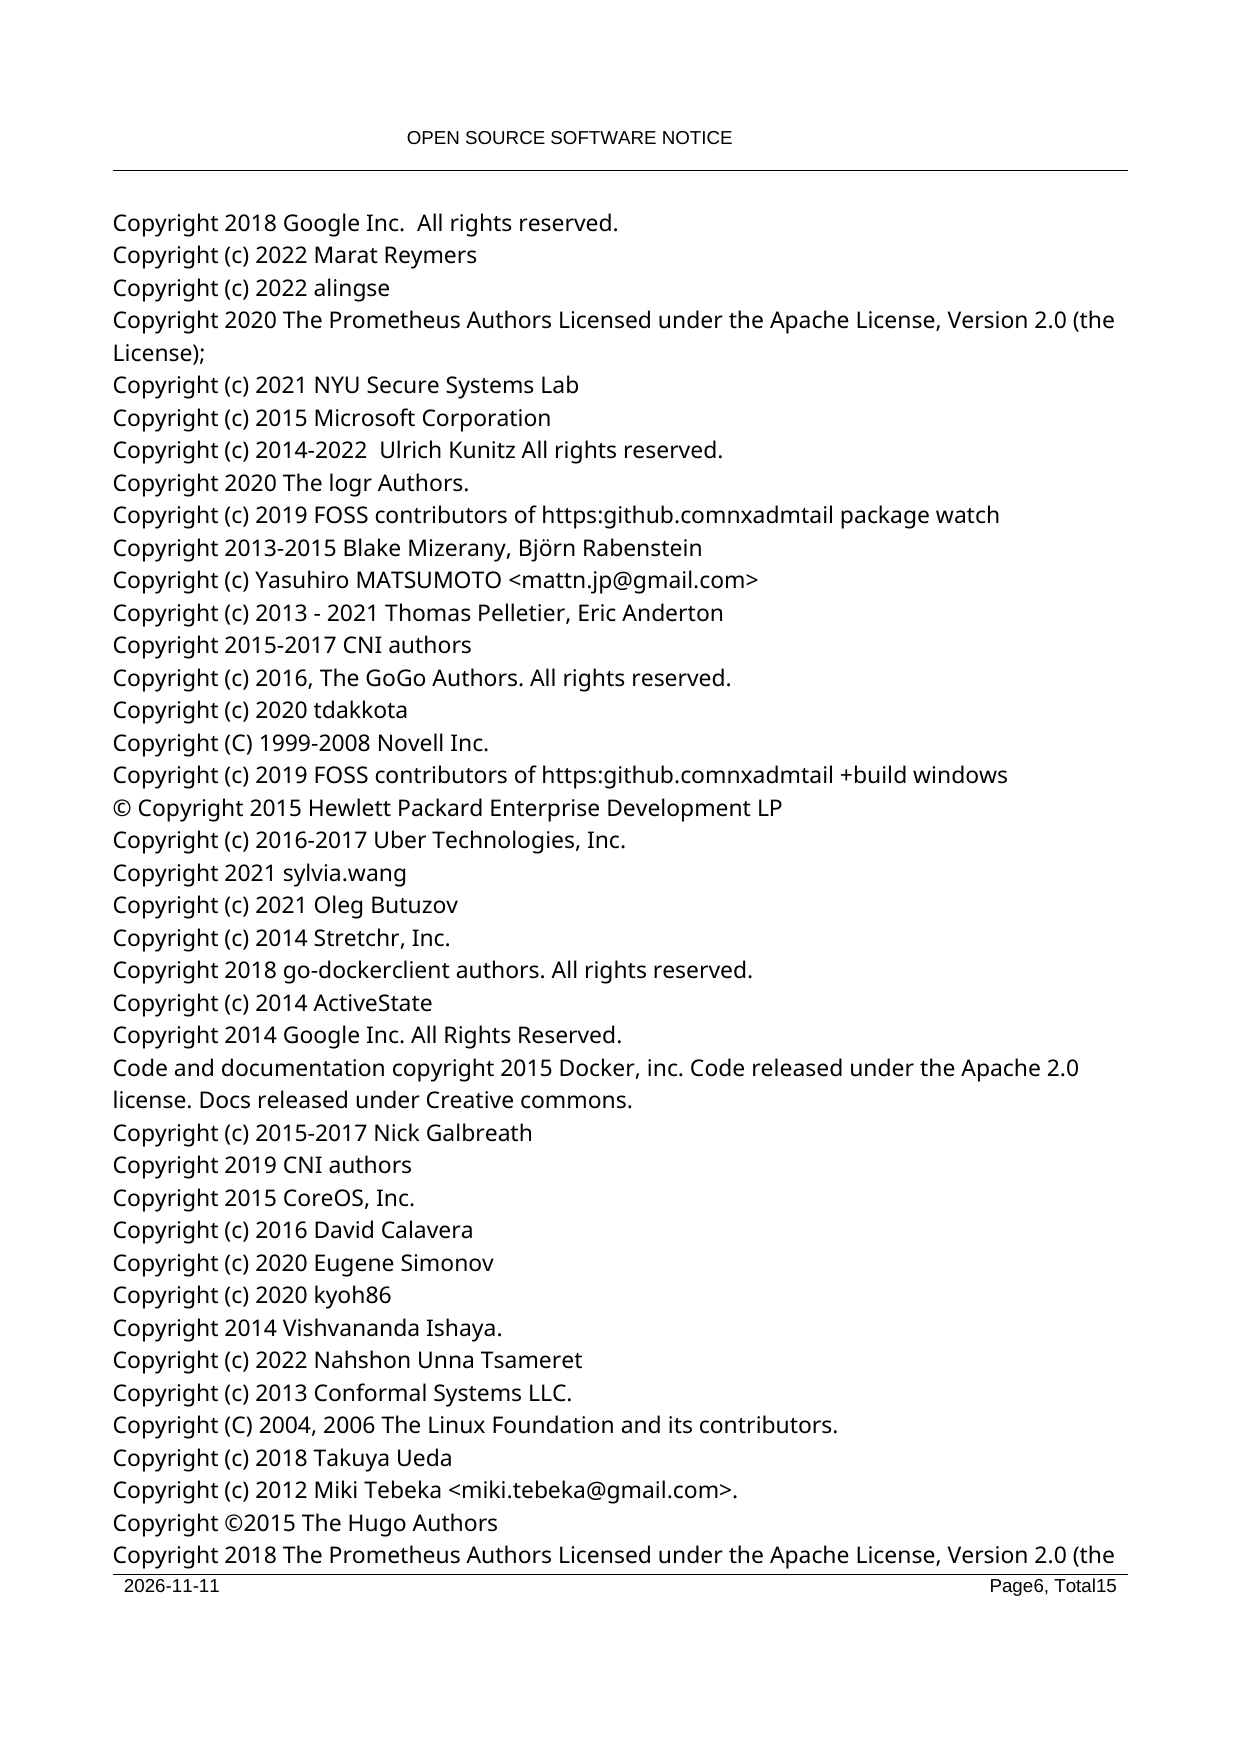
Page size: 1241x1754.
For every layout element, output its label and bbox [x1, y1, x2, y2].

text [112, 206, 1128, 1571]
